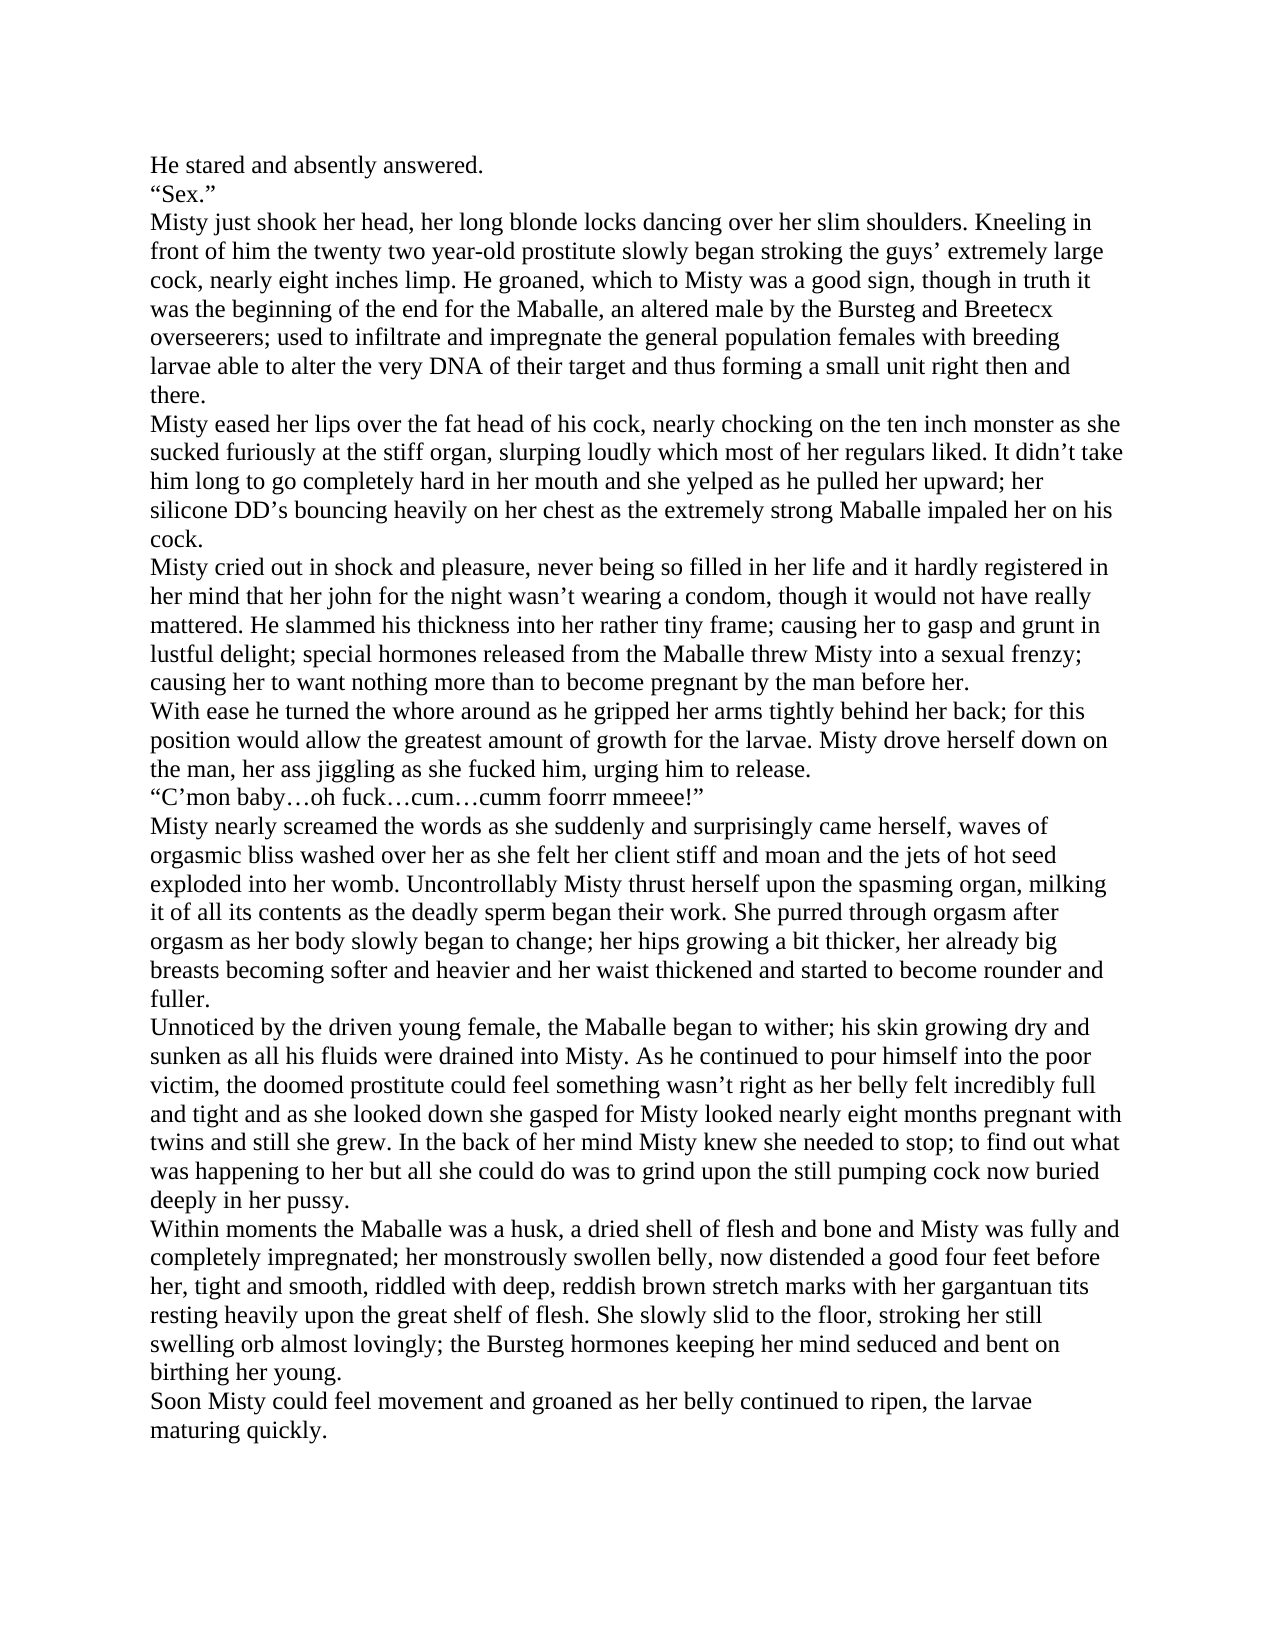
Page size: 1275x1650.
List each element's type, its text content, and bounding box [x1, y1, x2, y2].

text Soon Misty could feel movement and groaned as her belly continued to ripen, the larvae maturing quickly. [150, 1386, 1125, 1444]
text Within moments the Maballe was a husk, a dried shell of flesh and bone and Misty was fully and completely impregnated; her monstrously swollen belly, now distended a good four feet before her, tight and smooth, riddled with deep, reddish brown stretch marks with her gargantuan tits resting heavily upon the great shelf of flesh. She slowly slid to the floor, stroking her still swelling orb almost lovingly; the Bursteg hormones keeping her mind seduced and bent on birthing her young. [150, 1214, 1125, 1386]
text Unnoticed by the driven young female, the Maballe began to wither; his skin growing dry and sunken as all his fluids were drained into Misty. As he continued to pour himself into the poor victim, the doomed prostitute could feel something wasn’t right as her belly felt incredibly full and tight and as she looked down she gasped for Misty looked nearly eight months pregnant with twins and still she grew. In the back of her mind Misty knew she needed to stop; to find out what was happening to her but all she could do was to grind upon the still pumping cock now buried deeply in her pussy. [150, 1012, 1125, 1214]
text With ease he turned the whore around as he gripped her arms tightly behind her back; for this position would allow the greatest amount of growth for the larvae. Misty drove herself down on the man, her ass jiggling as she fucked him, urging him to release. “C’mon baby…oh fuck…cum…cumm foorrr mmeee!” Misty nearly screamed the words as she suddenly and surprisingly came herself, waves of orgasmic bliss washed over her as she felt her client stiff and moan and the jets of hot seed exploded into her womb. Uncontrollably Misty thrust herself upon the spasming organ, milking it of all its contents as the deadly sperm began their work. She purred through orgasm after orgasm as her body slowly began to change; her hips growing a bit thicker, her already big breasts becoming softer and heavier and her waist thickened and started to become rounder and fuller. [150, 696, 1125, 1012]
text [150, 150, 1125, 552]
text Misty cried out in shock and pleasure, never being so filled in her life and it hardly registered in her mind that her john for the night wasn’t wearing a condom, though it would not have really mattered. He slammed his thickness into her rather tiny frame; causing her to gasp and grunt in lustful delight; special hormones released from the Maballe threw Misty into a sexual frenzy; causing her to want nothing more than to become pregnant by the man before her. [150, 552, 1125, 696]
